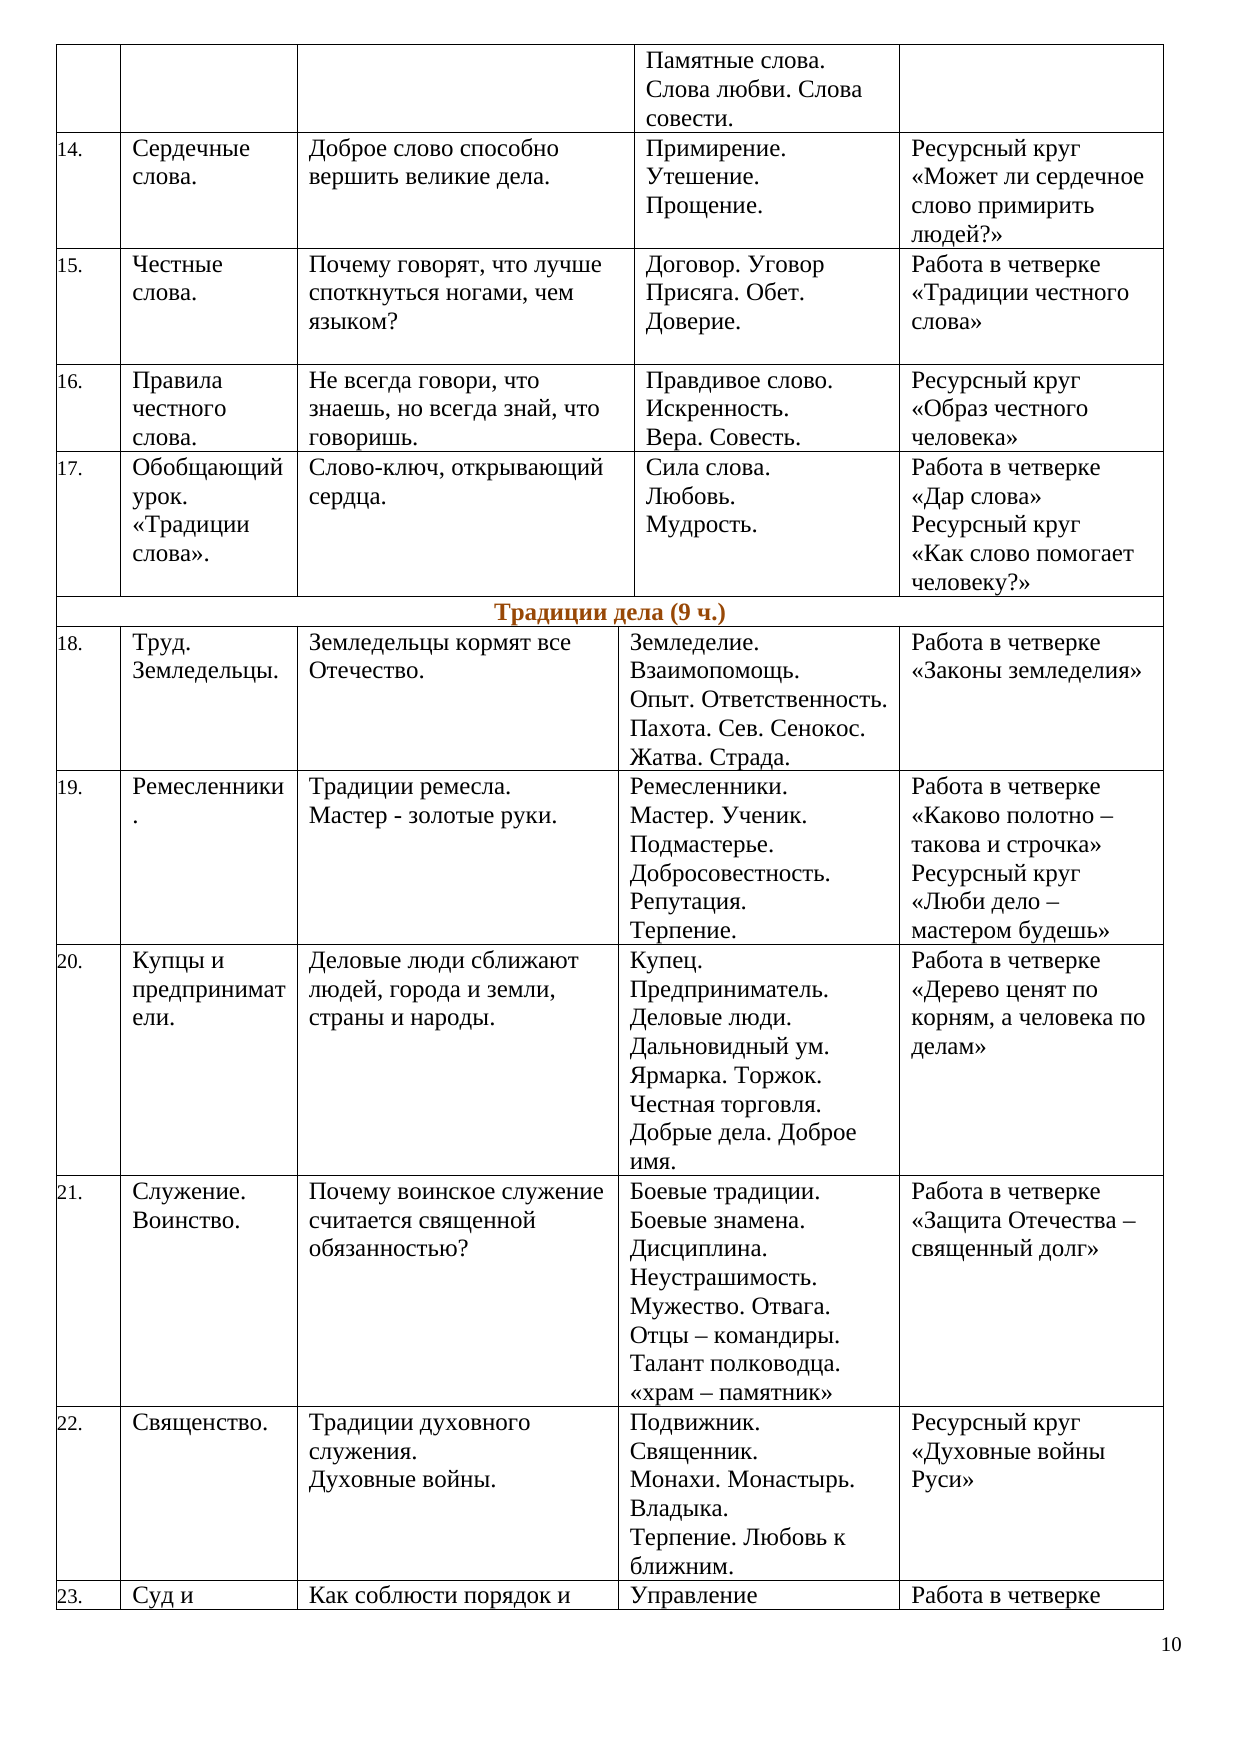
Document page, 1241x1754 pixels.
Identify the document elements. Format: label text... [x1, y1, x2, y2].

table_cell Сердечные слова. [121, 133, 297, 248]
table_cell [57, 452, 120, 596]
table_cell Почему говорят, что лучше споткнуться ногами, чем языком? [298, 249, 634, 364]
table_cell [900, 1581, 1163, 1609]
table_cell [57, 365, 120, 451]
table_cell Работа в четверке «Дар слова» Ресурсный круг «Как слово помогает человеку?» [900, 452, 1163, 596]
table_cell Традиции дела (9 ч.) [57, 597, 1163, 626]
table_cell [57, 133, 120, 248]
table_cell Правила честного слова. [121, 365, 297, 451]
table_cell Суд и управление. [121, 1581, 297, 1609]
table_cell Ресурсный круг «Образ честного человека» [900, 365, 1163, 451]
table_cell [298, 1581, 618, 1609]
table_cell Священство. [121, 1407, 297, 1579]
table_cell Слово-ключ, открывающий сердца. [298, 452, 634, 596]
table_cell Договор. Уговор Присяга. Обет. Доверие. [635, 249, 899, 364]
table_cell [619, 1581, 899, 1609]
table_cell Боевые традиции. Боевые знамена. Дисциплина. Неустрашимость. Мужество. Отвага. Отцы – командиры. Талант полководца. «храм – памятник» [619, 1176, 899, 1406]
table_cell Не всегда говори, что знаешь, но всегда знай, что говоришь. [298, 365, 634, 451]
table_cell Честные слова. [121, 249, 297, 364]
table_cell [57, 771, 120, 944]
table_cell Традиции ремесла. Мастер - золотые руки. [298, 771, 618, 944]
table_cell [57, 249, 120, 364]
table_cell Ремесленники. [121, 771, 297, 944]
table_cell Почему воинское служение считается священной обязанностью? [298, 1176, 618, 1406]
table_cell Работа в четверке «Законы земледелия» [900, 627, 1163, 770]
table_cell Обобщающий урок. «Традиции слова». [121, 452, 297, 596]
table_cell Деловые люди сближают людей, города и земли, страны и народы. [298, 945, 618, 1175]
table_cell Работа в четверке «Защита Отечества – священный долг» [900, 1176, 1163, 1406]
table_cell Традиции духовного служения. Духовные войны. [298, 1407, 618, 1579]
table_cell Примирение. Утешение. Прощение. [635, 133, 899, 248]
table_cell Труд. Земледельцы. [121, 627, 297, 770]
table_cell Земледелие. Взаимопомощь. Опыт. Ответственность. Пахота. Сев. Сенокос. Жатва. Страда. [619, 627, 899, 770]
table_cell Работа в четверке «Традиции честного слова» [900, 249, 1163, 364]
table_cell Подвижник. Священник. Монахи. Монастырь. Владыка. Терпение. Любовь к ближним. [619, 1407, 899, 1579]
table_cell [57, 1581, 120, 1609]
table_cell Служение. Воинство. [121, 1176, 297, 1406]
table_cell Работа в четверке «Каково полотно – такова и строчка» Ресурсный круг «Люби дело – мастером будешь» [900, 771, 1163, 944]
table_cell [57, 1407, 120, 1579]
table_cell Купец. Предприниматель. Деловые люди. Дальновидный ум. Ярмарка. Торжок. Честная торговля. Добрые дела. Доброе имя. [619, 945, 899, 1175]
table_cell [635, 45, 899, 132]
table_cell [57, 45, 120, 132]
table_cell [57, 945, 120, 1175]
table_cell [57, 1176, 120, 1406]
table_cell Земледельцы кормят все Отечество. [298, 627, 618, 770]
table_cell Купцы и предприниматели. [121, 945, 297, 1175]
table_cell Работа в четверке «Дерево ценят по корням, а человека по делам» [900, 945, 1163, 1175]
table_cell [57, 627, 120, 770]
table_cell Доброе слово способно вершить великие дела. [298, 133, 634, 248]
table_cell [121, 45, 297, 132]
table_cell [900, 45, 1163, 132]
table_cell Ресурсный круг «Может ли сердечное слово примирить людей?» [900, 133, 1163, 248]
table_cell Ресурсный круг «Духовные войны Руси» [900, 1407, 1163, 1579]
table_cell Правдивое слово. Искренность. Вера. Совесть. [635, 365, 899, 451]
table_cell Ремесленники. Мастер. Ученик. Подмастерье. Добросовестность. Репутация. Терпение. [619, 771, 899, 944]
table_cell Сила слова. Любовь. Мудрость. [635, 452, 899, 596]
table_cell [298, 45, 634, 132]
